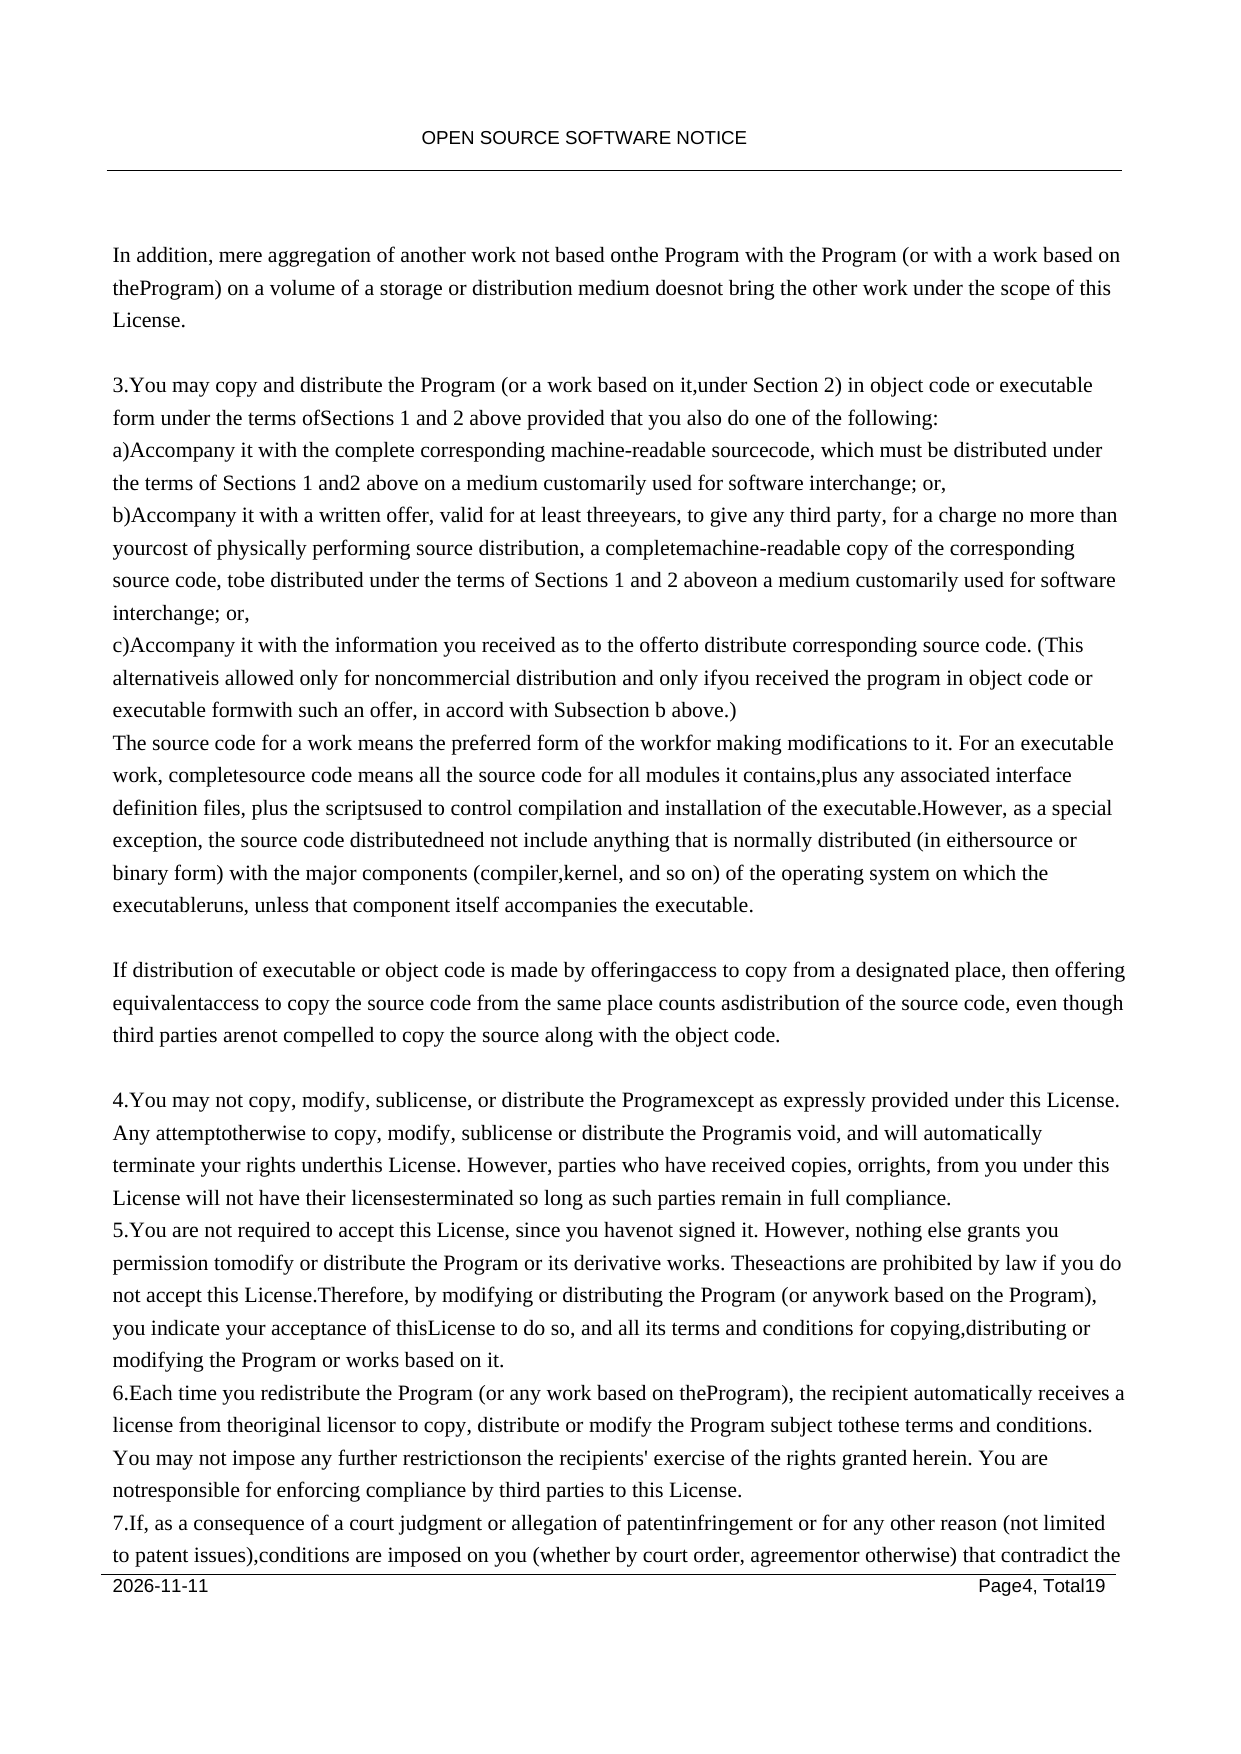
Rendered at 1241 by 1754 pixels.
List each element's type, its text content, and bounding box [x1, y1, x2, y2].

text b)Accompany it with a written offer, valid for at least threeyears, to give any third party, for a charge no more than yourcost of physically performing source distribution, a completemachine-readable copy of the corresponding source code, tobe distributed under the terms of Sections 1 and 2 aboveon a medium customarily used for software interchange; or, [112, 499, 1128, 629]
text 4.You may not copy, modify, sublicense, or distribute the Programexcept as expressly provided under this License. Any attemptotherwise to copy, modify, sublicense or distribute the Programis void, and will automatically terminate your rights underthis License. However, parties who have received copies, orrights, from you under this License will not have their licensesterminated so long as such parties remain in full compliance. [112, 1084, 1128, 1214]
text 6.Each time you redistribute the Program (or any work based on theProgram), the recipient automatically receives a license from theoriginal licensor to copy, distribute or modify the Program subject tothese terms and conditions. You may not impose any further restrictionson the recipients' exercise of the rights granted herein. You are notresponsible for enforcing compliance by third parties to this License. [112, 1376, 1128, 1506]
text The source code for a work means the preferred form of the workfor making modifications to it. For an executable work, completesource code means all the source code for all modules it contains,plus any associated interface definition files, plus the scriptsused to control compilation and installation of the executable.However, as a special exception, the source code distributedneed not include anything that is normally distributed (in eithersource or binary form) with the major components (compiler,kernel, and so on) of the operating system on which the executableruns, unless that component itself accompanies the executable. [112, 726, 1128, 921]
text 3.You may copy and distribute the Program (or a work based on it,under Section 2) in object code or executable form under the terms ofSections 1 and 2 above provided that you also do one of the following: [112, 369, 1128, 434]
text a)Accompany it with the complete corresponding machine-readable sourcecode, which must be distributed under the terms of Sections 1 and2 above on a medium customarily used for software interchange; or, [112, 434, 1128, 499]
text If distribution of executable or object code is made by offeringaccess to copy from a designated place, then offering equivalentaccess to copy the source code from the same place counts asdistribution of the source code, even though third parties arenot compelled to copy the source along with the object code. [112, 954, 1128, 1051]
text 5.You are not required to accept this License, since you havenot signed it. However, nothing else grants you permission tomodify or distribute the Program or its derivative works. Theseactions are prohibited by law if you do not accept this License.Therefore, by modifying or distributing the Program (or anywork based on the Program), you indicate your acceptance of thisLicense to do so, and all its terms and conditions for copying,distributing or modifying the Program or works based on it. [112, 1214, 1128, 1376]
text In addition, mere aggregation of another work not based onthe Program with the Program (or with a work based on theProgram) on a volume of a storage or distribution medium doesnot bring the other work under the scope of this License. [112, 239, 1128, 336]
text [112, 1506, 1128, 1571]
text c)Accompany it with the information you received as to the offerto distribute corresponding source code. (This alternativeis allowed only for noncommercial distribution and only ifyou received the program in object code or executable formwith such an offer, in accord with Subsection b above.) [112, 629, 1128, 726]
